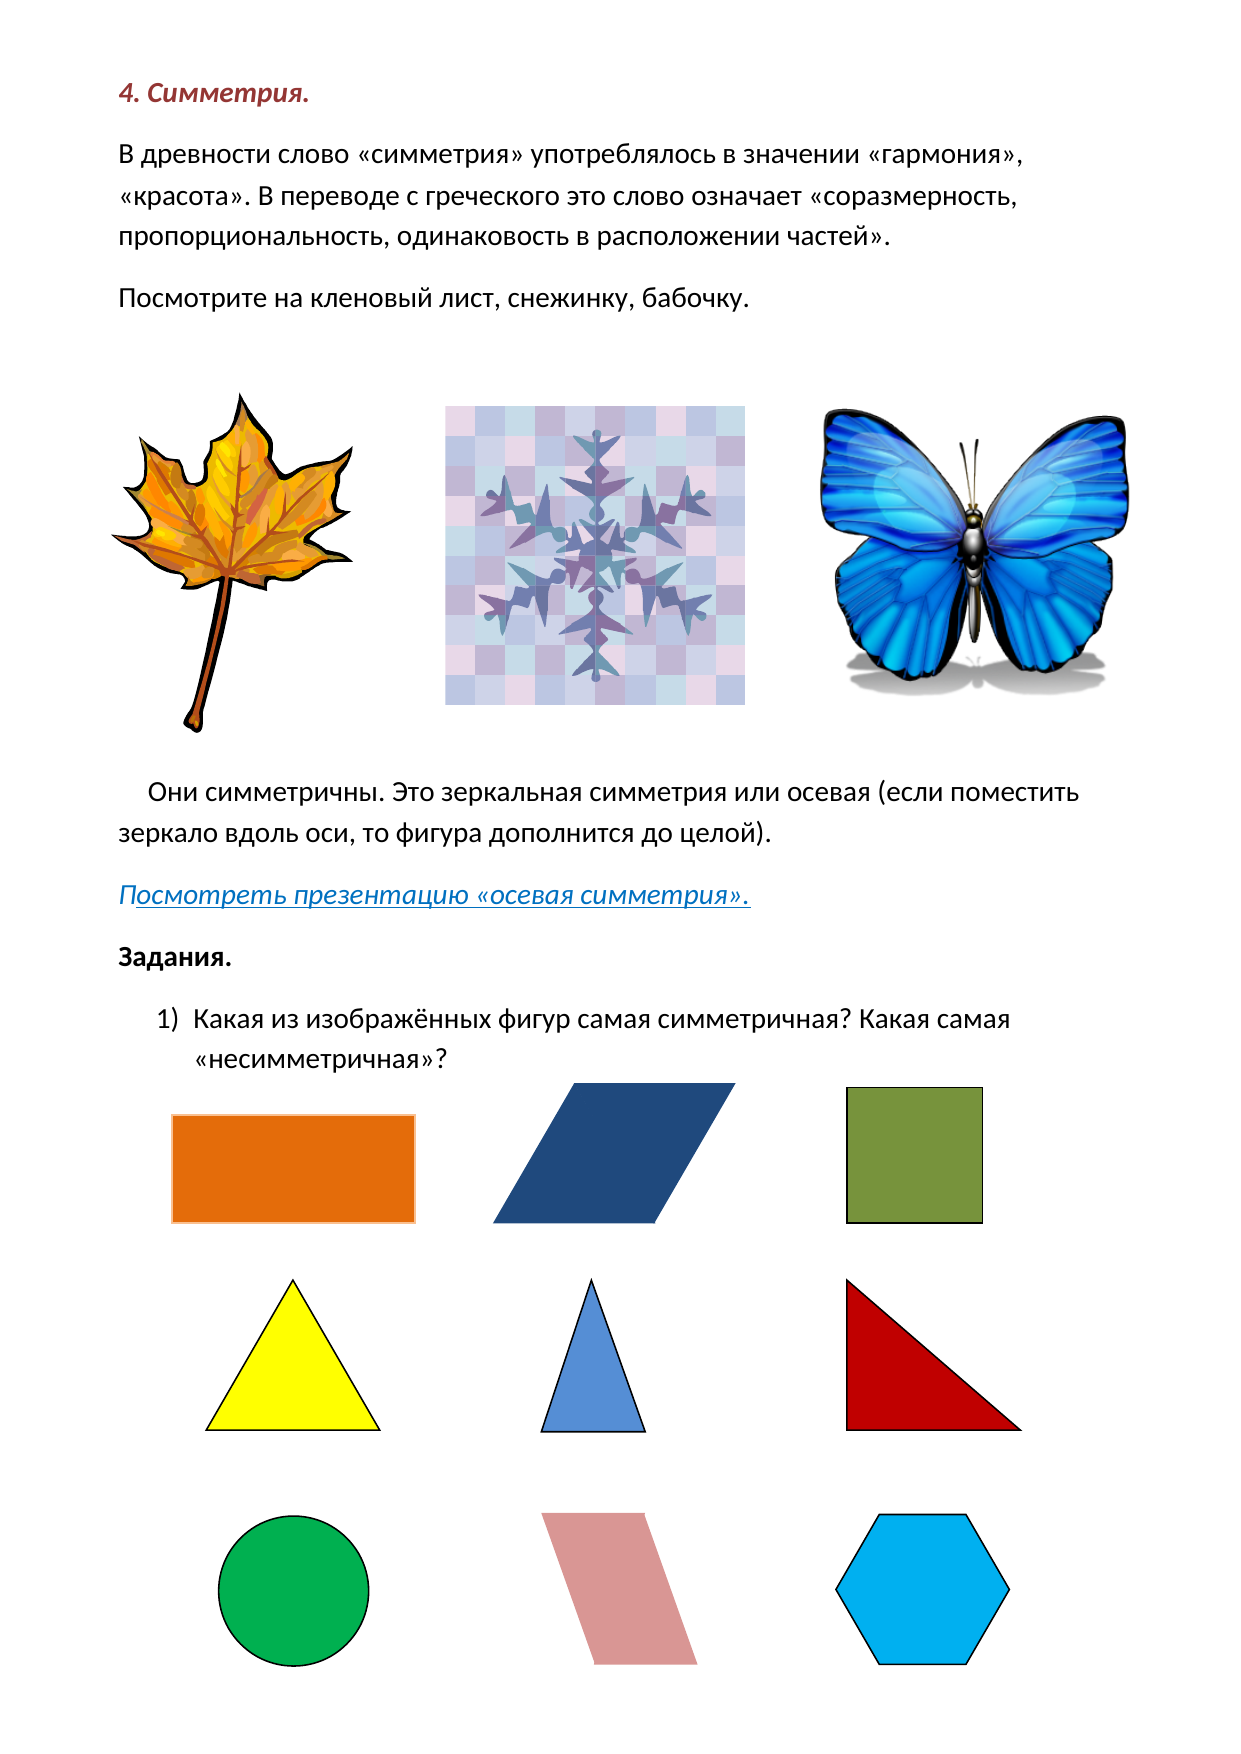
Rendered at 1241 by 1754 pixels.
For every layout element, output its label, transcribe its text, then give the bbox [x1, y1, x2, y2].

picture [812, 376, 1141, 705]
text Посмотрите на кленовый лист, снежинку, бабочку. [118, 279, 1152, 315]
text В древности слово «симметрия» употреблялось в значении «гармония», «красота». В переводе с греческого это слово означает «соразмерность, пропорциональность, одинаковость в расположении частей». [118, 136, 1152, 253]
list Какая из изображённых фигур самая симметричная? Какая самая «несимметричная»? [156, 1000, 1152, 1076]
text Задания. [118, 938, 1152, 973]
text Они симметричны. Это зеркальная симметрия или осевая (если поместить зеркало вдоль оси, то фигура дополнится до целой). [118, 773, 1152, 850]
text 4. Симметрия. [118, 74, 1152, 109]
text Посмотреть презентацию «осевая симметрия». [118, 876, 1152, 912]
